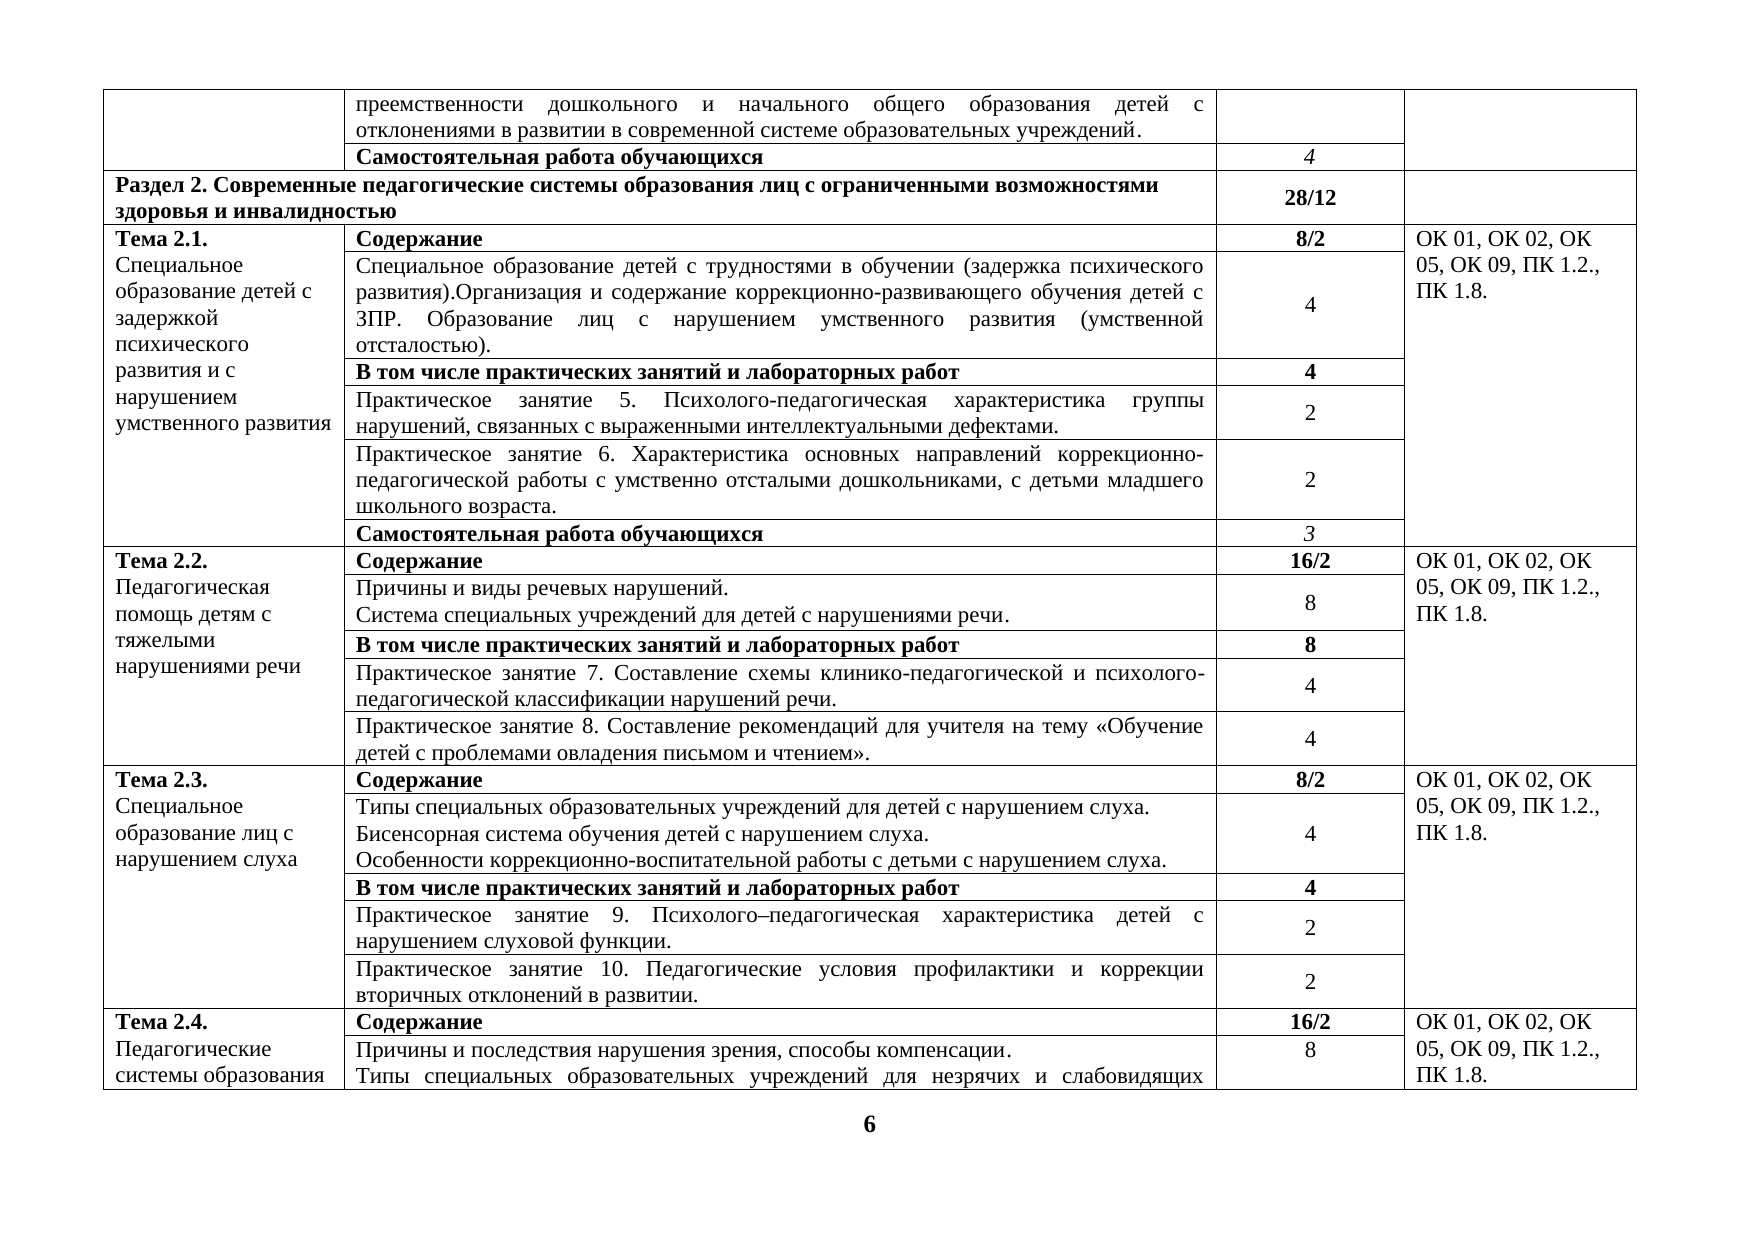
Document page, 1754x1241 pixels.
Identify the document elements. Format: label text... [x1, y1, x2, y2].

table_cell 4 [1217, 874, 1404, 900]
table_cell 8/2 [1217, 766, 1404, 792]
table_cell 28/12 [1217, 171, 1404, 223]
table_cell 4 [1217, 794, 1404, 872]
table_cell Тема 2.1. Специальное образование детей с задержкой психического развития и с нарушением умственного развития [104, 225, 344, 546]
table_cell Тема 2.4. Педагогические системы образования лиц с нарушением зрения [104, 1009, 344, 1088]
table_cell 4 [1217, 712, 1404, 765]
table_cell Содержание [345, 547, 1216, 573]
table_cell 4 [1217, 659, 1404, 711]
table_cell В том числе практических занятий и лабораторных работ [345, 631, 1216, 657]
table_cell 16/2 [1217, 547, 1404, 573]
table_cell Причины и виды речевых нарушений. Система специальных учреждений для детей с нарушениями речи. [345, 575, 1216, 630]
table_cell Самостоятельная работа обучающихся [345, 520, 1216, 546]
table_cell Содержание [345, 225, 1216, 251]
table_cell 4 [1217, 90, 1404, 142]
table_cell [345, 1036, 1216, 1088]
table_cell 8/2 [1217, 225, 1404, 251]
table_cell Содержание [345, 766, 1216, 792]
table_cell Тема 2.3. Специальное образование лиц с нарушением слуха [104, 766, 344, 1007]
table_cell 8 [1217, 575, 1404, 630]
table_cell Раздел 2. Современные педагогические системы образования лиц с ограниченными возможностями здоровья и инвалидностью [104, 171, 1216, 223]
table_cell ОК 01, ОК 02, ОК 05, ОК 09, ПК 1.2., ПК 1.8. [1405, 766, 1636, 1007]
table_cell Типы специальных образовательных учреждений для детей с нарушением слуха. Бисенсорная система обучения детей с нарушением слуха. Особенности коррекционно-воспитательной работы с детьми с нарушением слуха. [345, 794, 1216, 872]
table_cell Практическое занятие 10. Педагогические условия профилактики и коррекции вторичных отклонений в развитии. [345, 955, 1216, 1007]
table_cell 8 [1217, 1036, 1404, 1088]
table_cell Специальное образование детей с трудностями в обучении (задержка психического развития).Организация и содержание коррекционно-развивающего обучения детей с ЗПР. Образование лиц с нарушением умственного развития (умственной отсталостью). [345, 252, 1216, 357]
table_cell 8 [1217, 631, 1404, 657]
table_cell 2 [1217, 901, 1404, 954]
table_cell Тема 2.2. Педагогическая помощь детям с тяжелыми нарушениями речи [104, 547, 344, 765]
table_cell 2 [1217, 386, 1404, 438]
table_cell В том числе практических занятий и лабораторных работ [345, 874, 1216, 900]
table_cell Содержание [345, 1009, 1216, 1035]
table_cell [345, 90, 1216, 142]
table_cell ОК 01, ОК 02, ОК 05, ОК 09, ПК 1.2., ПК 1.8. [1405, 1009, 1636, 1088]
table_cell 3 [1217, 520, 1404, 546]
table_cell В том числе практических занятий и лабораторных работ [345, 359, 1216, 385]
table_cell 4 [1217, 144, 1404, 170]
table_cell Практическое занятие 8. Составление рекомендаций для учителя на тему «Обучение детей с проблемами овладения письмом и чтением». [345, 712, 1216, 765]
table_cell 4 [1217, 359, 1404, 385]
table_cell 16/2 [1217, 1009, 1404, 1035]
table_cell 2 [1217, 955, 1404, 1007]
table_cell Практическое занятие 7. Составление схемы клинико-педагогической и психолого-педагогической классификации нарушений речи. [345, 659, 1216, 711]
table_cell Практическое занятие 9. Психолого–педагогическая характеристика детей с нарушением слуховой функции. [345, 901, 1216, 954]
table_cell 2 [1217, 440, 1404, 519]
table_cell Самостоятельная работа обучающихся [345, 144, 1216, 170]
table_cell Практическое занятие 5. Психолого-педагогическая характеристика группы нарушений, связанных с выраженными интеллектуальными дефектами. [345, 386, 1216, 438]
table_cell ОК 01, ОК 02, ОК 05, ОК 09, ПК 1.2., ПК 1.8. [1405, 225, 1636, 546]
table_cell 4 [1217, 252, 1404, 357]
table_cell Практическое занятие 6. Характеристика основных направлений коррекционно-педагогической работы с умственно отсталыми дошкольниками, с детьми младшего школьного возраста. [345, 440, 1216, 519]
table_cell ОК 01, ОК 02, ОК 05, ОК 09, ПК 1.2., ПК 1.8. [1405, 547, 1636, 765]
table_cell [1405, 171, 1636, 223]
